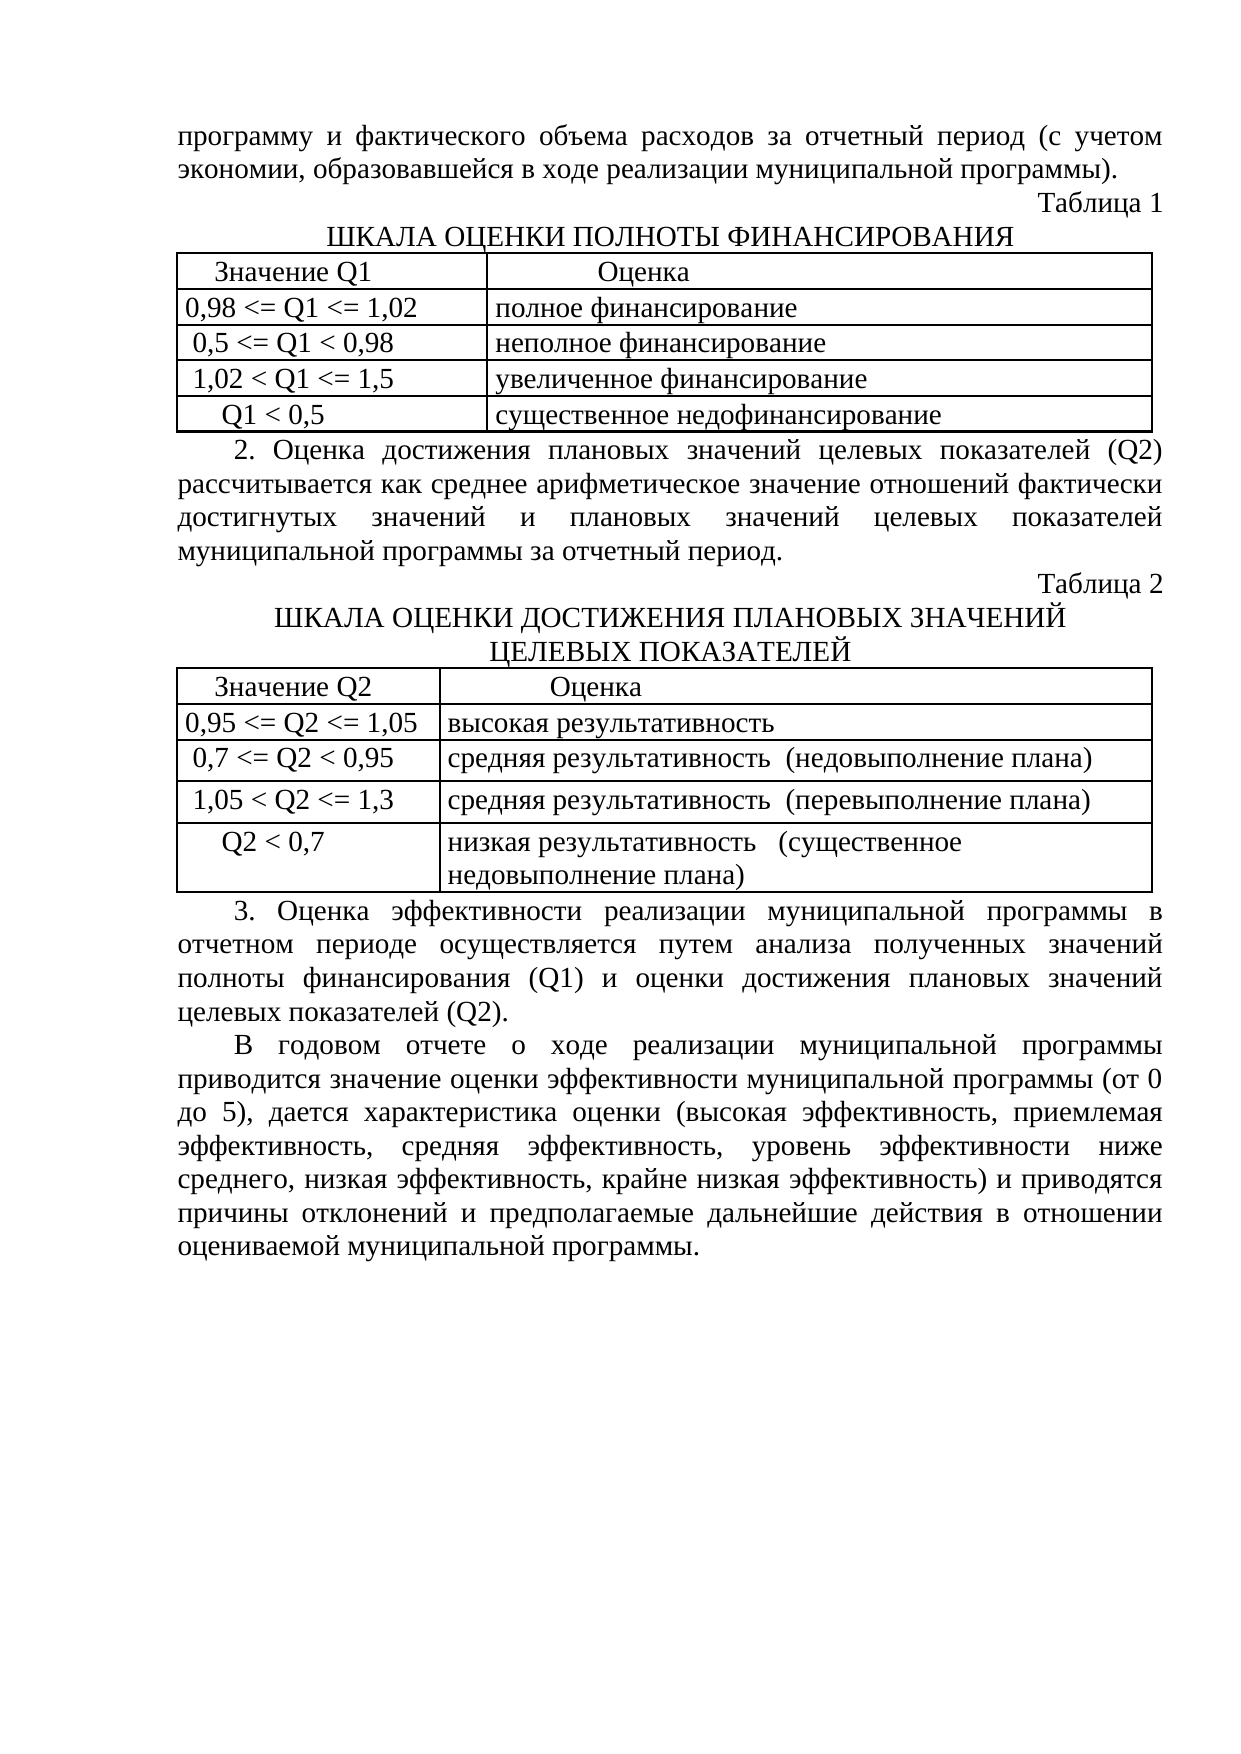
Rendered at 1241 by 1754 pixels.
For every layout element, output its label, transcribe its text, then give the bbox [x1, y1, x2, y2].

table_cell 0,7 <= Q2 < 0,95 [178, 741, 439, 780]
text 3. Оценка эффективности реализации муниципальной программы в отчетном периоде осуществляется путем анализа полученных значений полноты финансирования (Q1) и оценки достижения плановых значений целевых показателей (Q2). [177, 893, 1163, 1027]
table_header Оценка [441, 669, 1151, 703]
table_cell увеличенное финансирование [488, 361, 1151, 395]
table_cell 0,95 <= Q2 <= 1,05 [178, 705, 439, 738]
text ЦЕЛЕВЫХ ПОКАЗАТЕЛЕЙ [177, 634, 1163, 667]
table_cell 0,5 <= Q1 < 0,98 [178, 326, 486, 359]
table_cell высокая результативность [441, 705, 1151, 738]
table_header Значение Q2 [178, 669, 439, 703]
table_cell средняя результативность (перевыполнение плана) [441, 782, 1151, 822]
table_header Значение Q1 [178, 254, 486, 288]
text 2. Оценка достижения плановых значений целевых показателей (Q2) рассчитывается как среднее арифметическое значение отношений фактически достигнутых значений и плановых значений целевых показателей муниципальной программы за отчетный период. [177, 432, 1163, 567]
table_cell 1,02 < Q1 <= 1,5 [178, 361, 486, 395]
table_cell средняя результативность (недовыполнение плана) [441, 741, 1151, 780]
text Таблица 2 [177, 567, 1163, 600]
table_cell полное финансирование [488, 290, 1151, 323]
table_cell 0,98 <= Q1 <= 1,02 [178, 290, 486, 323]
table_cell неполное финансирование [488, 326, 1151, 359]
text ШКАЛА ОЦЕНКИ ПОЛНОТЫ ФИНАНСИРОВАНИЯ [177, 219, 1163, 252]
table_cell Q2 < 0,7 [178, 824, 439, 891]
table_cell низкая результативность (существенное недовыполнение плана) [441, 824, 1151, 891]
text Таблица 1 [177, 185, 1163, 219]
table_cell существенное недофинансирование [488, 397, 1151, 430]
table_cell Q1 < 0,5 [178, 397, 486, 430]
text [177, 118, 1163, 185]
table_cell 1,05 < Q2 <= 1,3 [178, 782, 439, 822]
table_header Оценка [488, 254, 1151, 288]
text ШКАЛА ОЦЕНКИ ДОСТИЖЕНИЯ ПЛАНОВЫХ ЗНАЧЕНИЙ [177, 600, 1163, 634]
text В годовом отчете о ходе реализации муниципальной программы приводится значение оценки эффективности муниципальной программы (от 0 до 5), дается характеристика оценки (высокая эффективность, приемлемая эффективность, средняя эффективность, уровень эффективности ниже среднего, низкая эффективность, крайне низкая эффективность) и приводятся причины отклонений и предполагаемые дальнейшие действия в отношении оцениваемой муниципальной программы. [177, 1027, 1163, 1262]
